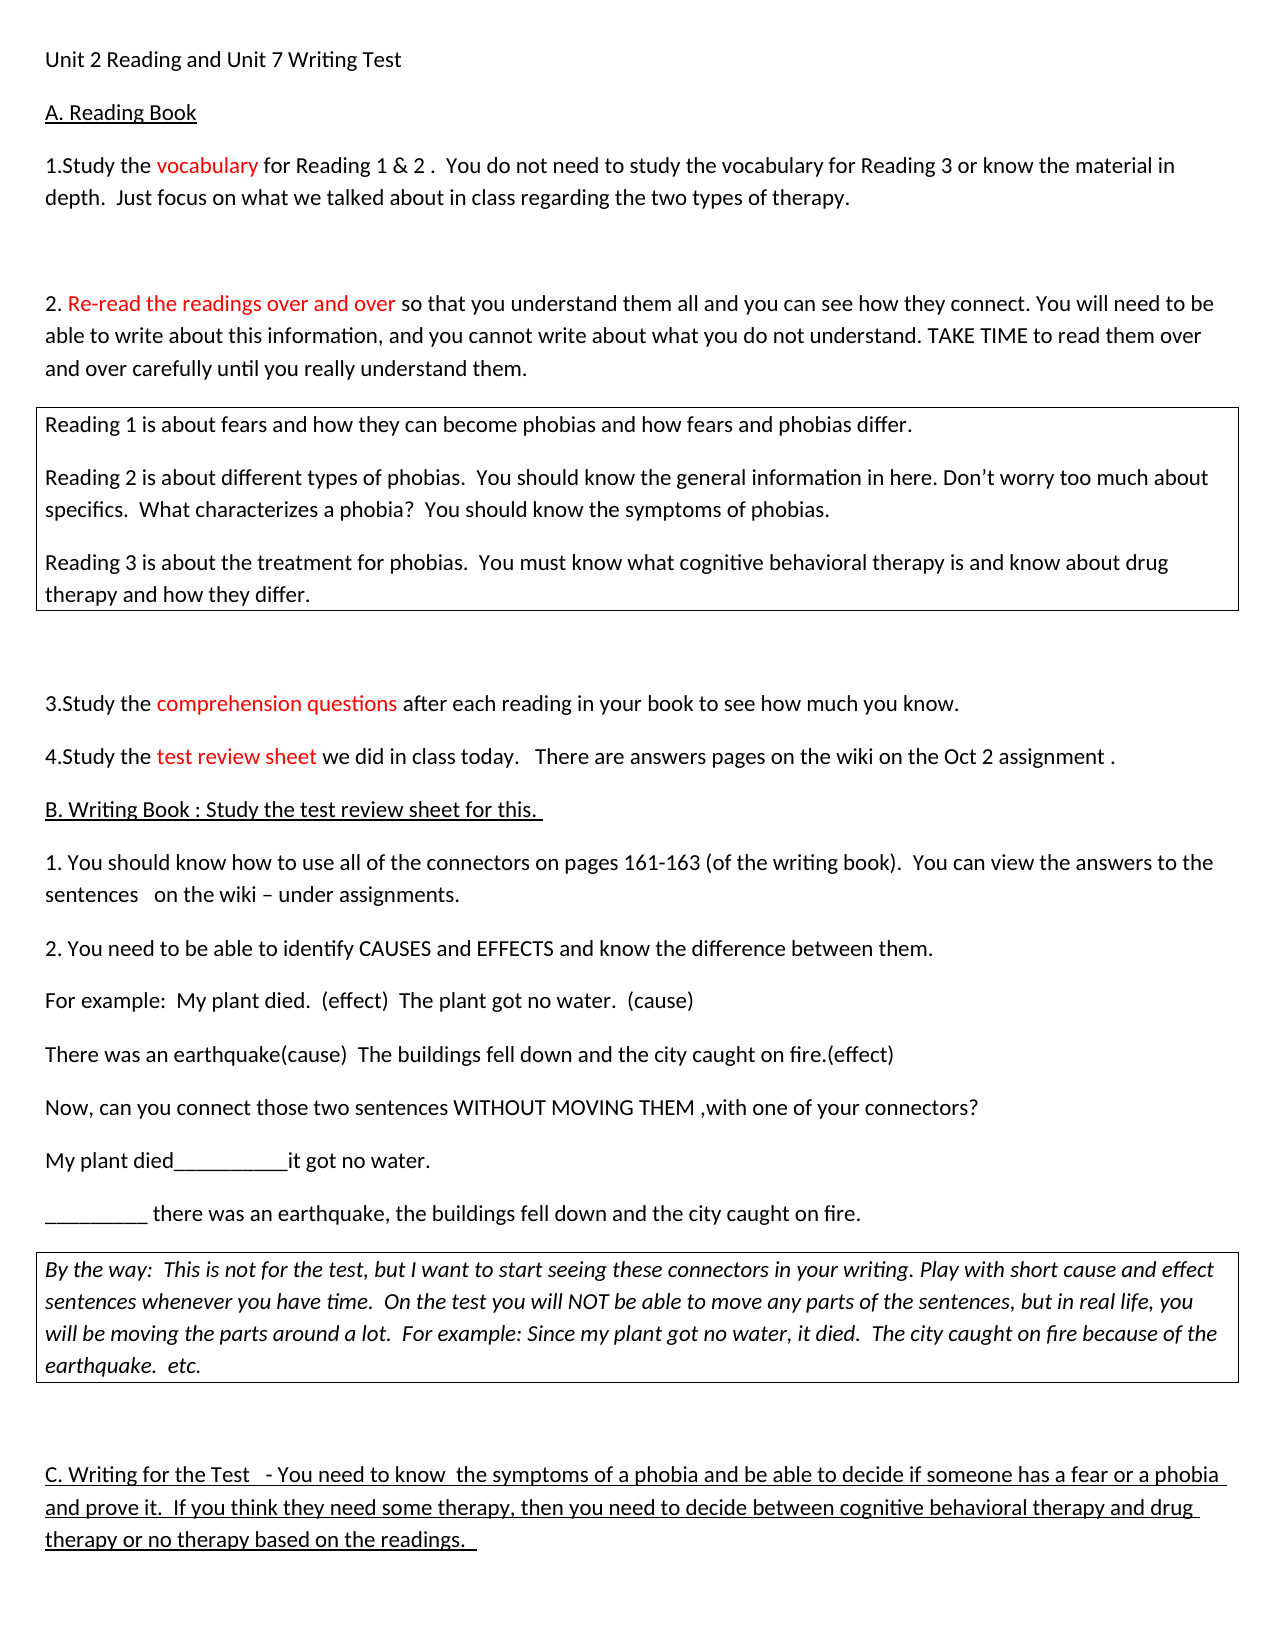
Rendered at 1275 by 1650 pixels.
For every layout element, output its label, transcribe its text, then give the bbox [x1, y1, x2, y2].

text Now, can you connect those two sentences WITHOUT MOVING THEM ,with one of your connectors? [45, 1093, 1230, 1121]
text 1. You should know how to use all of the connectors on pages 161-163 (of the writing book). You can view the answers to the sentences on the wiki – under assignments. [45, 848, 1230, 909]
text C. Writing for the Test - You need to know the symptoms of a phobia and be able to decide if someone has a fear or a phobia and prove it. If you think they need some therapy, then you need to decide between cognitive behavioral therapy and drug therapy or no therapy based on the readings. [45, 1461, 1230, 1553]
text 4.Study the test review sheet we did in class today. There are answers pages on the wiki on the Oct 2 assignment . [45, 742, 1230, 770]
text 2. You need to be able to identify CAUSES and EFFECTS and know the difference between them. [45, 934, 1230, 962]
text By the way: This is not for the test, but I want to start seeing these connectors in your writing. Play with short cause and effect sentences whenever you have time. On the test you will NOT be able to move any parts of the sentences, but in real life, you will be moving the parts around a lot. For example: Since my plant got no water, it died. The city caught on fire because of the earthquake. etc. [37, 1253, 1238, 1382]
text Unit 2 Reading and Unit 7 Writing Test [45, 45, 1230, 73]
text There was an earthquake(cause) The buildings fell down and the city caught on fire.(effect) [45, 1040, 1230, 1068]
text A. Reading Book [45, 98, 1230, 126]
text 2. Re-read the readings over and over so that you understand them all and you can see how they connect. You will need to be able to write about this information, and you cannot write about what you do not understand. TAKE TIME to read them over and over carefully until you really understand them. [45, 289, 1230, 382]
text Reading 2 is about different types of phobias. You should know the general information in here. Don’t worry too much about specifics. What characterizes a phobia? You should know the symptoms of phobias. [37, 460, 1238, 523]
text Reading 3 is about the treatment for phobias. You must know what cognitive behavioral therapy is and know about drug therapy and how they differ. [37, 545, 1238, 610]
text For example: My plant died. (effect) The plant got no water. (cause) [45, 987, 1230, 1015]
text _________ there was an earthquake, the buildings fell down and the city caught on fire. [45, 1199, 1230, 1227]
text B. Writing Book : Study the test review sheet for this. [45, 795, 1230, 823]
text Reading 1 is about fears and how they can become phobias and how fears and phobias differ. [37, 408, 1238, 438]
text 1.Study the vocabulary for Reading 1 & 2 . You do not need to study the vocabulary for Reading 3 or know the material in depth. Just focus on what we talked about in class regarding the two types of therapy. [45, 151, 1230, 211]
text 3.Study the comprehension questions after each reading in your book to see how much you know. [45, 689, 1230, 717]
text My plant died__________it got no water. [45, 1146, 1230, 1174]
